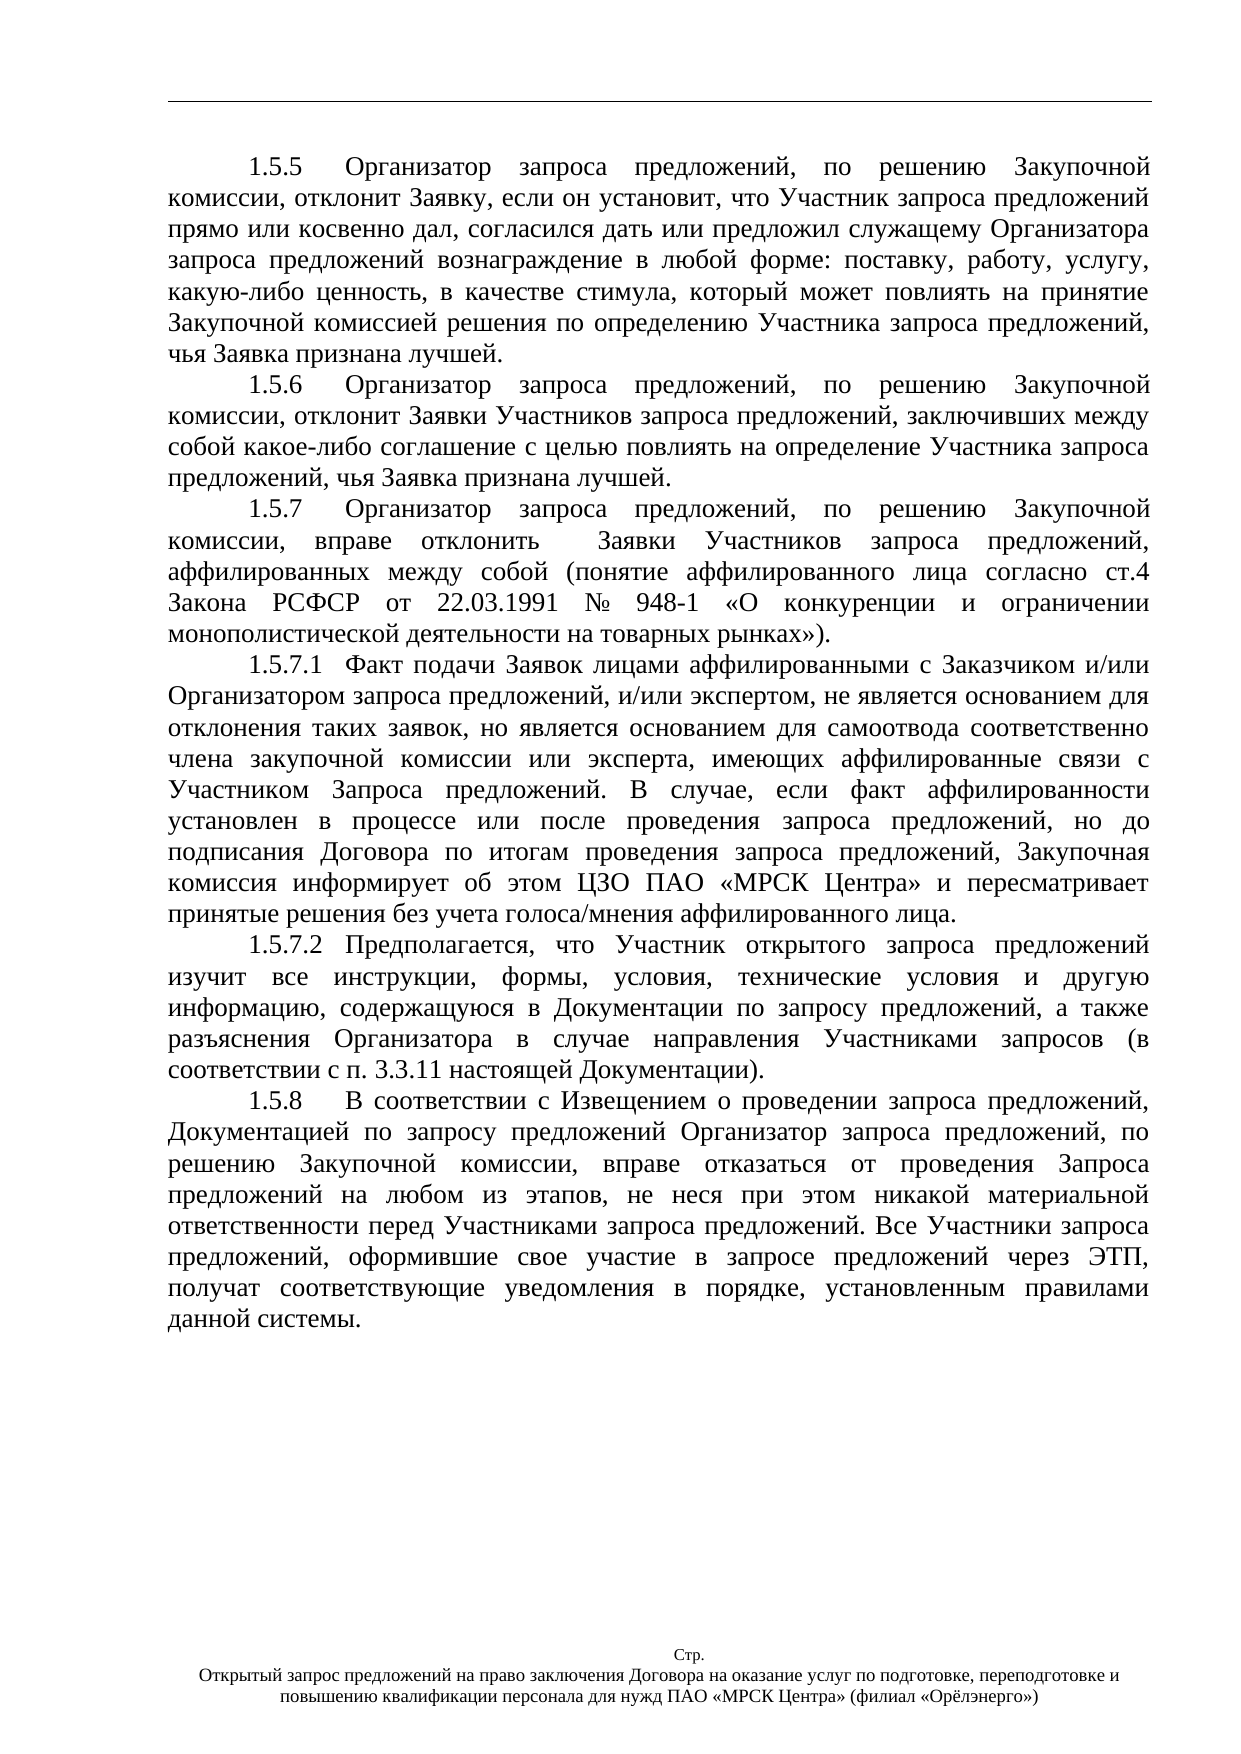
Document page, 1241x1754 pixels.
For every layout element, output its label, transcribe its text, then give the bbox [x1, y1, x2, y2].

list Организатор запроса предложений, по решению Закупочной комиссии, отклонит Заявку, если он установит, что Участник запроса предложений прямо или косвенно дал, согласился дать или предложил служащему Организатора запроса предложений вознаграждение в любой форме: поставку, работу, услугу, какую-либо ценность, в качестве стимула, который может повлиять на принятие Закупочной комиссией решения по определению Участника запроса предложений, чья Заявка признана лучшей. [168, 150, 1150, 368]
list Факт подачи Заявок лицами аффилированными с Заказчиком и/или Организатором запроса предложений, и/или экспертом, не является основанием для отклонения таких заявок, но является основанием для самоотвода соответственно члена закупочной комиссии или эксперта, имеющих аффилированные связи с Участником Запроса предложений. В случае, если факт аффилированности установлен в процессе или после проведения запроса предложений, но до подписания Договора по итогам проведения запроса предложений, Закупочная комиссия информирует об этом ЦЗО ПАО «МРСК Центра» и пересматривает принятые решения без учета голоса/мнения аффилированного лица. [168, 648, 1150, 929]
list Предполагается, что Участник открытого запроса предложений изучит все инструкции, формы, условия, технические условия и другую информацию, содержащуюся в Документации по запросу предложений, а также разъяснения Организатора в случае направления Участниками запросов (в соответствии с п. 3.3.11 настоящей Документации). [168, 929, 1150, 1084]
list В соответствии с Извещением о проведении запроса предложений, Документацией по запросу предложений Организатор запроса предложений, по решению Закупочной комиссии, вправе отказаться от проведения Запроса предложений на любом из этапов, не неся при этом никакой материальной ответственности перед Участниками запроса предложений. Все Участники запроса предложений, оформившие свое участие в запросе предложений через ЭТП, получат соответствующие уведомления в порядке, установленным правилами данной системы. [168, 1084, 1150, 1333]
list Организатор запроса предложений, по решению Закупочной комиссии, вправе отклонить Заявки Участников запроса предложений, аффилированных между собой (понятие аффилированного лица согласно ст.4 Закона РСФСР от 22.03.1991 № 948-1 «О конкуренции и ограничении монополистической деятельности на товарных рынках»). [168, 493, 1150, 648]
list Организатор запроса предложений, по решению Закупочной комиссии, отклонит Заявки Участников запроса предложений, заключивших между собой какое-либо соглашение с целью повлиять на определение Участника запроса предложений, чья Заявка признана лучшей. [168, 368, 1150, 493]
